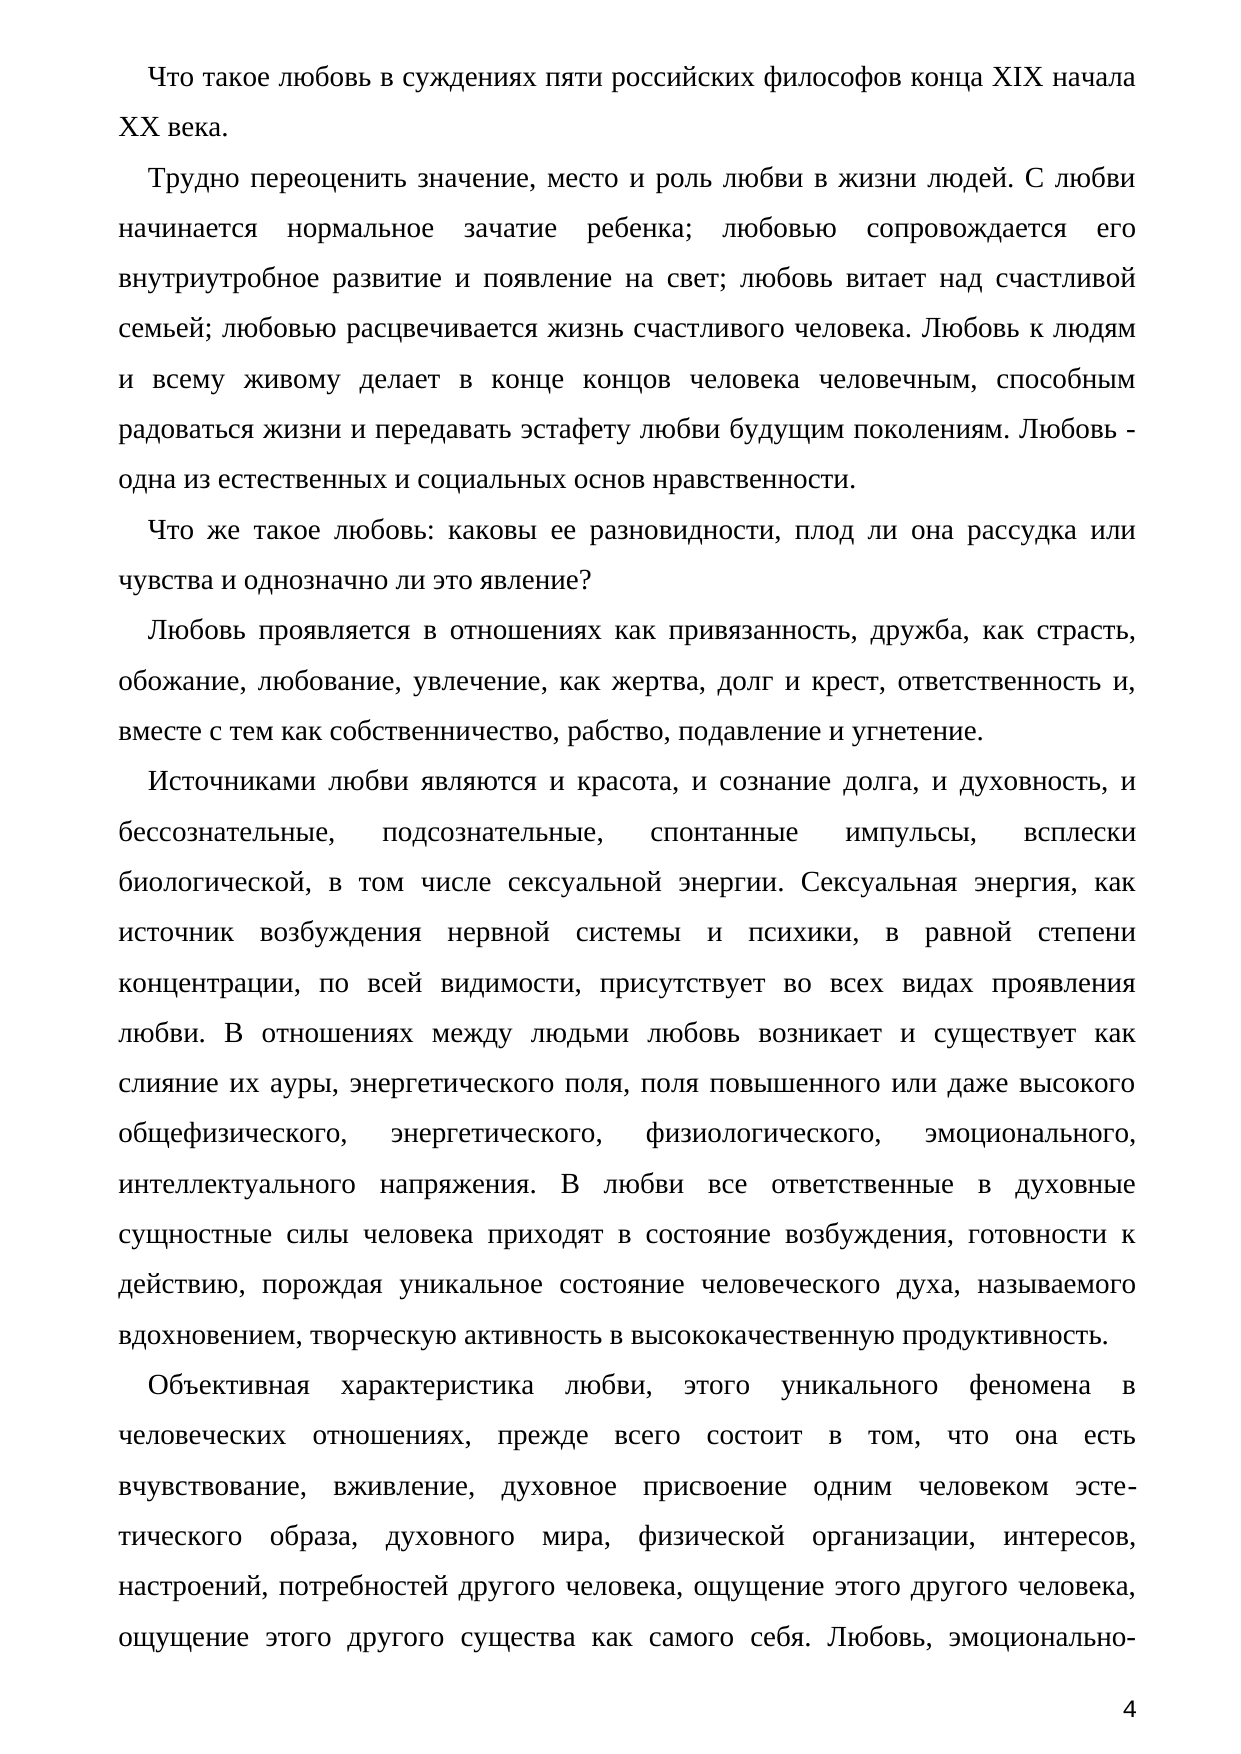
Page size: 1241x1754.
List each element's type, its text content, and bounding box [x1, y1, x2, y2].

text Трудно переоценить значение, место и роль любви в жизни людей. С любви начинается нормальное зачатие ребенка; любовью сопровождается его внутриутробное развитие и появление на свет; любовь витает над счастливой семьей; любовью расцвечивается жизнь счастливого человека. Любовь к людям и всему живому делает в конце концов человека человечным, способным радоваться жизни и передавать эстафету любви будущим поколениям. Любовь - одна из естественных и социальных основ нравственности. [118, 160, 1137, 495]
text Источниками любви являются и красота, и сознание долга, и духовность, и бессознательные, подсознательные, спонтанные импульсы, всплески биологической, в том числе сексуальной энергии. Сексуальная энергия, как источник возбуждения нервной системы и психики, в равной степени концентрации, по всей видимости, присутствует во всех видах проявления любви. В отношениях между людьми любовь возникает и существует как слияние их ауры, энергетического поля, поля повышенного или даже высокого общефизического, энергетического, физиологического, эмоционального, интеллектуального напряжения. В любви все ответственные в духовные сущностные силы человека приходят в состояние возбуждения, готовности к действию, порождая уникальное состояние человеческого духа, называемого вдохновением, творческую активность в высококачественную продуктивность. [118, 763, 1137, 1350]
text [118, 1367, 1137, 1652]
text Что же такое любовь: каковы ее разновидности, плод ли она рассудка или чувства и однозначно ли это явление? [118, 512, 1137, 596]
text Что такое любовь в суждениях пяти российских философов конца XIX начала XX века. [118, 59, 1137, 143]
text Любовь проявляется в отношениях как привязанность, дружба, как страсть, обожание, любование, увлечение, как жертва, долг и крест, ответственность и, вместе с тем как собственничество, рабство, подавление и угнетение. [118, 612, 1137, 747]
